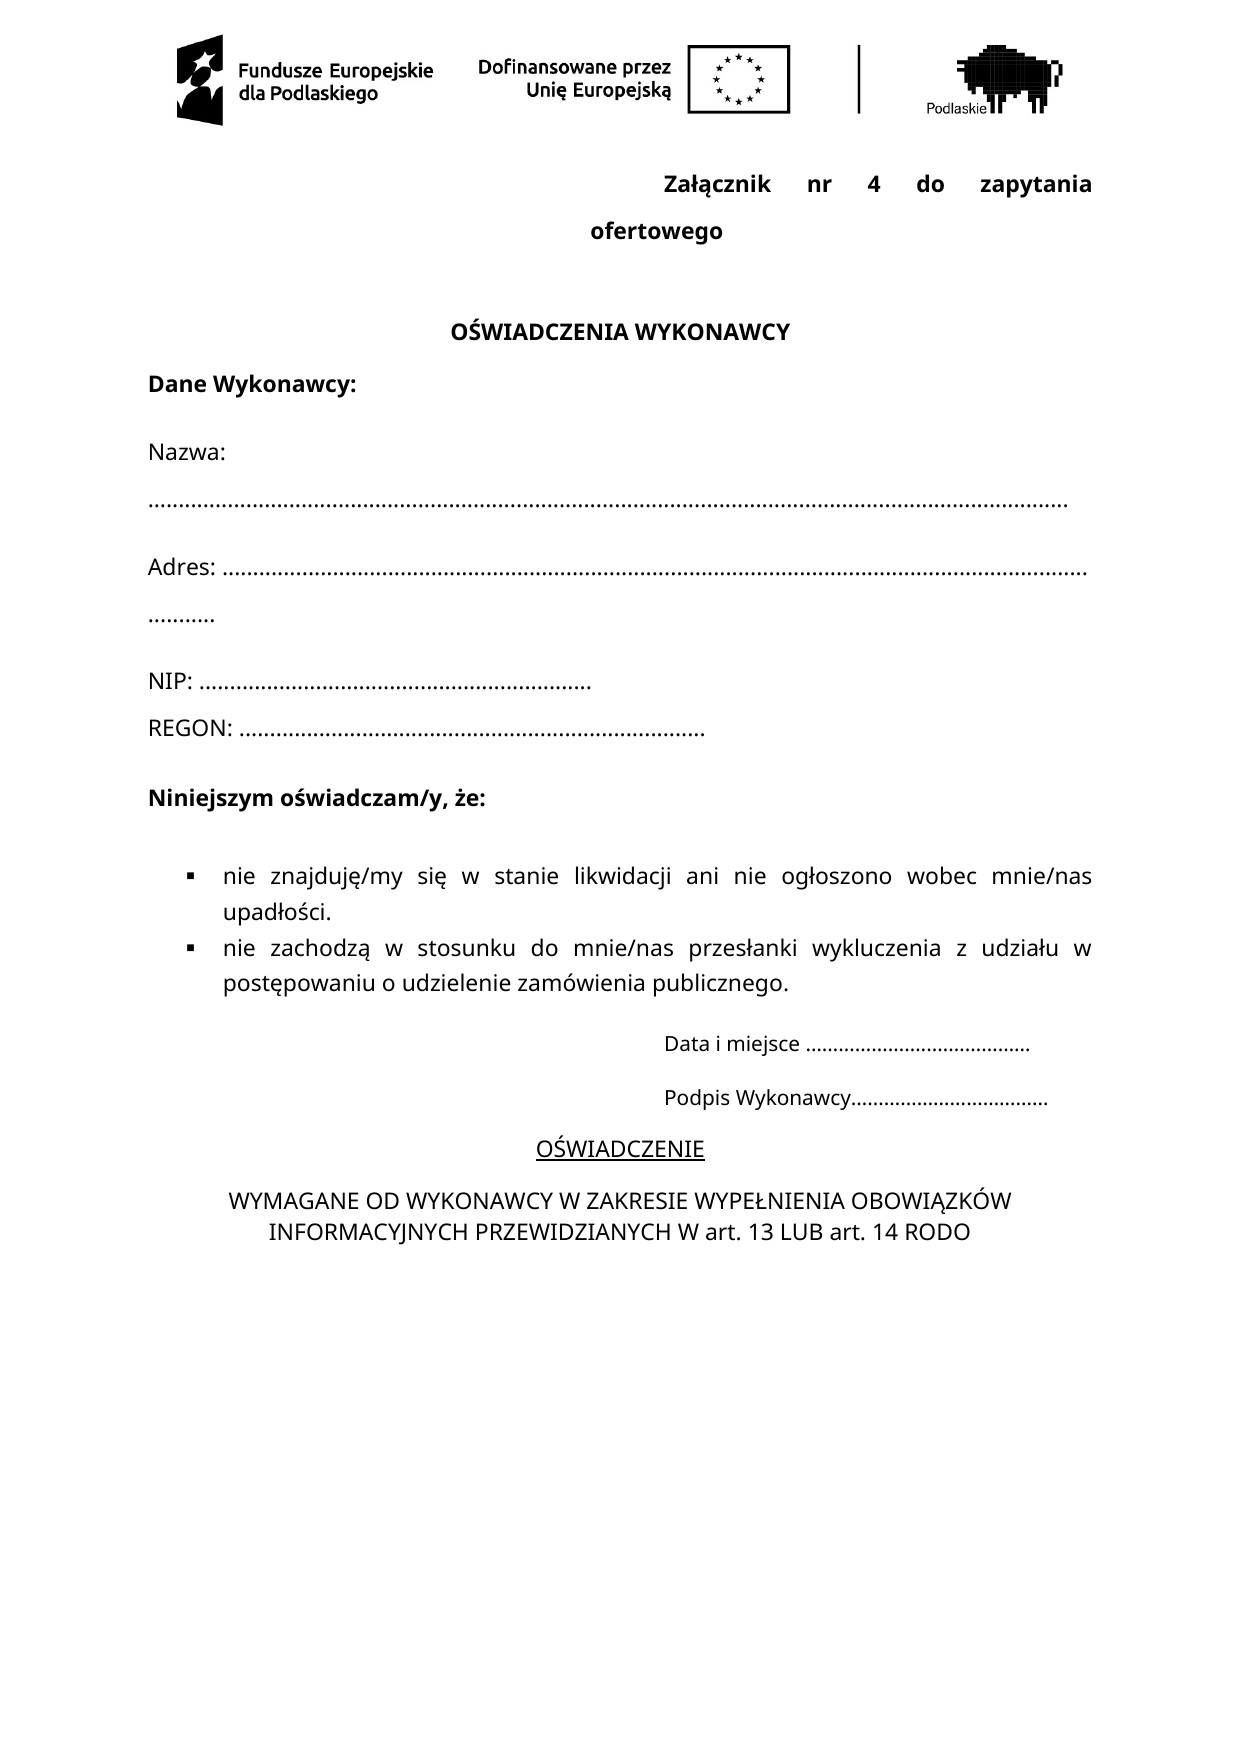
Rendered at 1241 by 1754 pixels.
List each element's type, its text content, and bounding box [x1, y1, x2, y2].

list nie znajduję/my się w stanie likwidacji ani nie ogłoszono wobec mnie/nas upadłości. [185, 859, 1093, 927]
text Nazwa:…................................................................................................................................................... [148, 436, 1093, 514]
picture [147, 14, 1093, 146]
text Podpis Wykonawcy……………………………… [590, 1078, 1093, 1112]
text OŚWIADCZENIA WYKONAWCY [148, 314, 1093, 348]
text Dane Wykonawcy: [148, 368, 1093, 400]
text Data i miejsce …………………..……………… [590, 1024, 1093, 1057]
text OŚWIADCZENIE [148, 1132, 1093, 1164]
text Adres: ........................................................................................................................................................ [148, 551, 1093, 629]
text Niniejszym oświadczam/y, że: [148, 780, 1093, 813]
text Załącznik nr 4 do zapytania ofertowego [590, 168, 1093, 247]
list nie zachodzą w stosunku do mnie/nas przesłanki wykluczenia z udziału w postępowaniu o udzielenie zamówienia publicznego. [185, 931, 1093, 999]
text NIP: ................................................................ REGON: ............................................................................ [148, 665, 1093, 743]
text WYMAGANE OD WYKONAWCY W ZAKRESIE WYPEŁNIENIA OBOWIĄZKÓW INFORMACYJNYCH PRZEWIDZIANYCH W art. 13 LUB art. 14 RODO [148, 1184, 1093, 1247]
